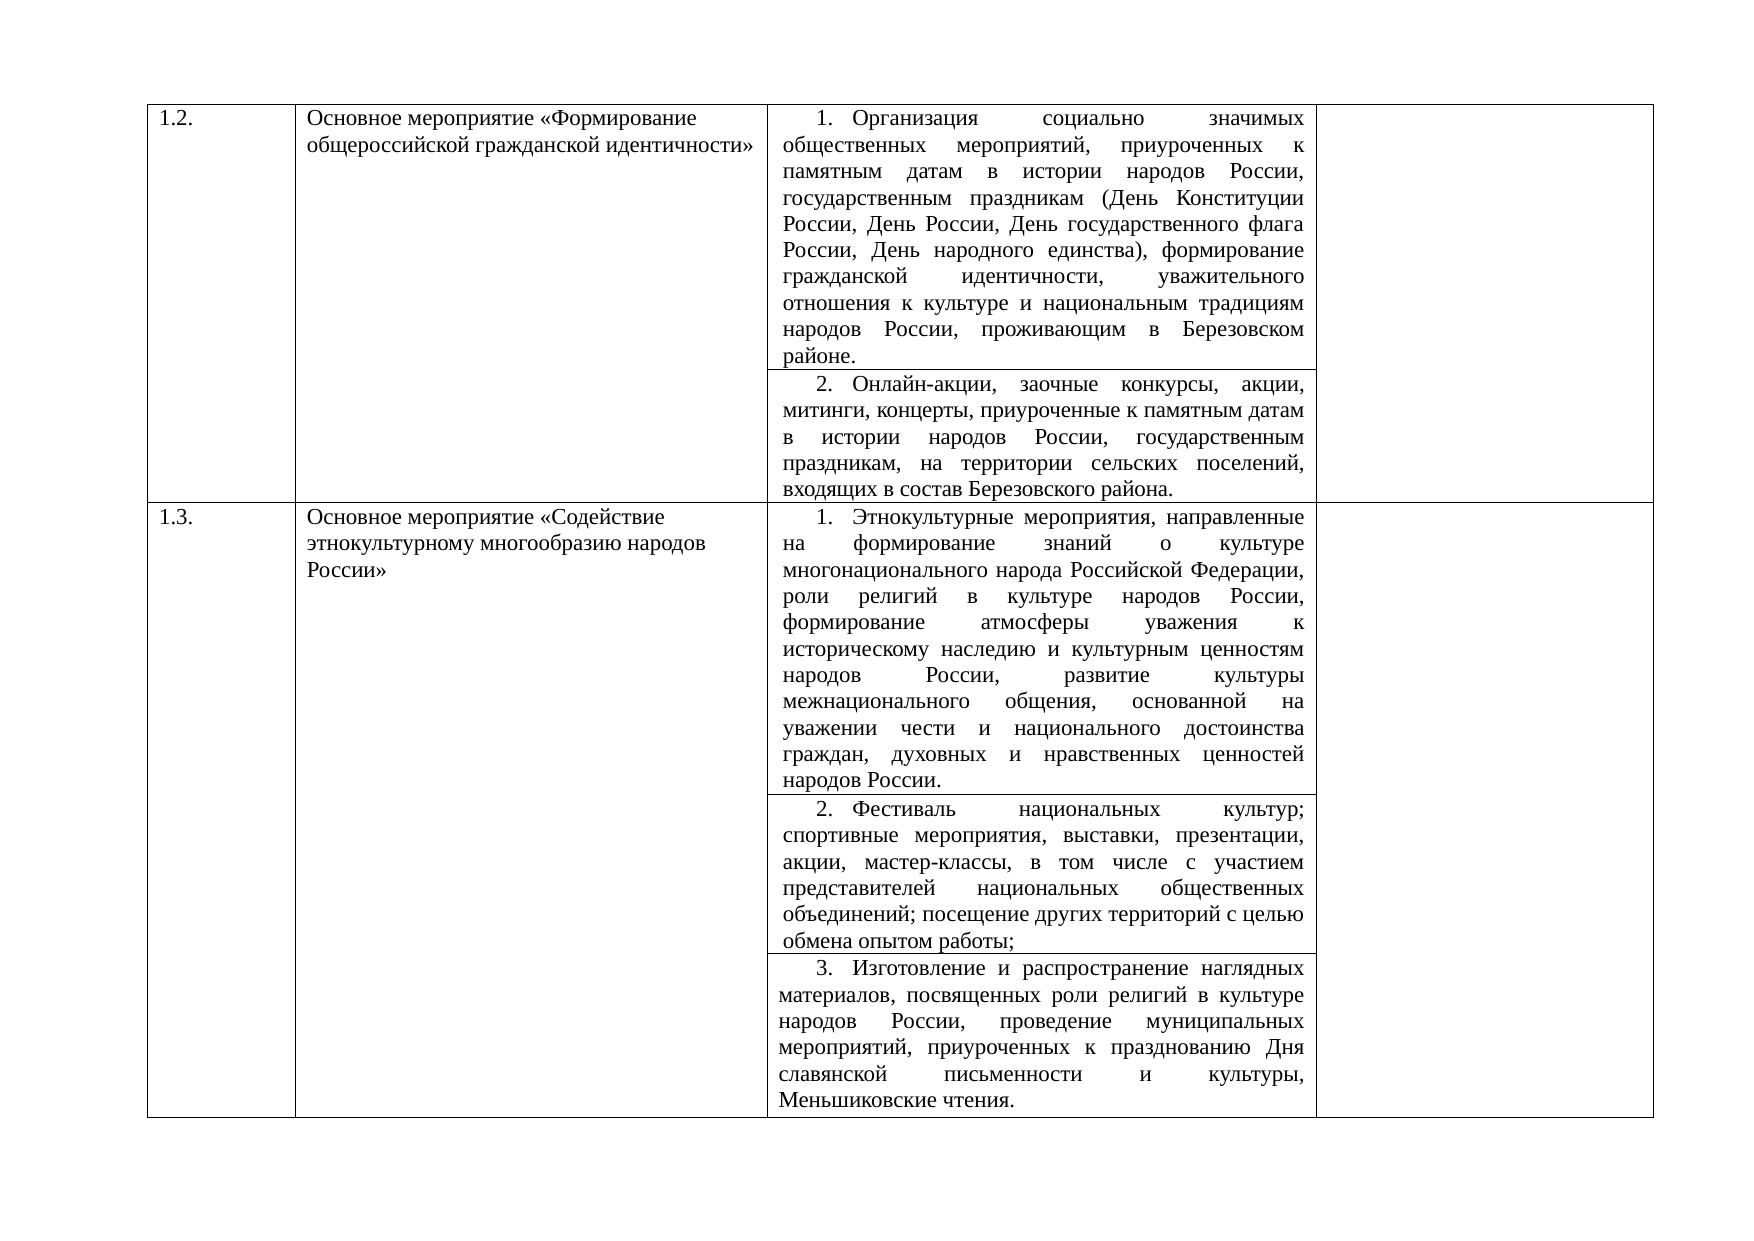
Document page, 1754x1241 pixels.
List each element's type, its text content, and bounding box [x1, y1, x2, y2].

table_cell 1.3. [148, 503, 295, 1117]
table_cell Основное мероприятие «Содействие этнокультурному многообразию народов России» [296, 503, 767, 1117]
table_cell [1317, 105, 1653, 502]
table_cell Этнокультурные мероприятия, направленные на формирование знаний о культуре многонационального народа Российской Федерации, роли религий в культуре народов России, формирование атмосферы уважения к историческому наследию и культурным ценностям народов России, развитие культуры межнационального общения, основанной на уважении чести и национального достоинства граждан, духовных и нравственных ценностей народов России. [768, 503, 1316, 794]
table_cell Онлайн-акции, заочные конкурсы, акции, митинги, концерты, приуроченные к памятным датам в истории народов России, государственным праздникам, на территории сельских поселений, входящих в состав Березовского района. [768, 370, 1316, 502]
table_cell Организация социально значимых общественных мероприятий, приуроченных к памятным датам в истории народов России, государственным праздникам (День Конституции России, День России, День государственного флага России, День народного единства), формирование гражданской идентичности, уважительного отношения к культуре и национальным традициям народов России, проживающим в Березовском районе. [768, 105, 1316, 369]
table_cell Фестиваль национальных культур; спортивные мероприятия, выставки, презентации, акции, мастер-классы, в том числе с участием представителей национальных общественных объединений; посещение других территорий с целью обмена опытом работы; [768, 795, 1316, 953]
table_cell Основное мероприятие «Формирование общероссийской гражданской идентичности» [296, 105, 767, 502]
table_cell Изготовление и распространение наглядных материалов, посвященных роли религий в культуре народов России, проведение муниципальных мероприятий, приуроченных к празднованию Дня славянской письменности и культуры, Меньшиковские чтения. [768, 954, 1316, 1117]
table_cell 1.2. [148, 105, 295, 502]
table_cell [1317, 503, 1653, 1117]
